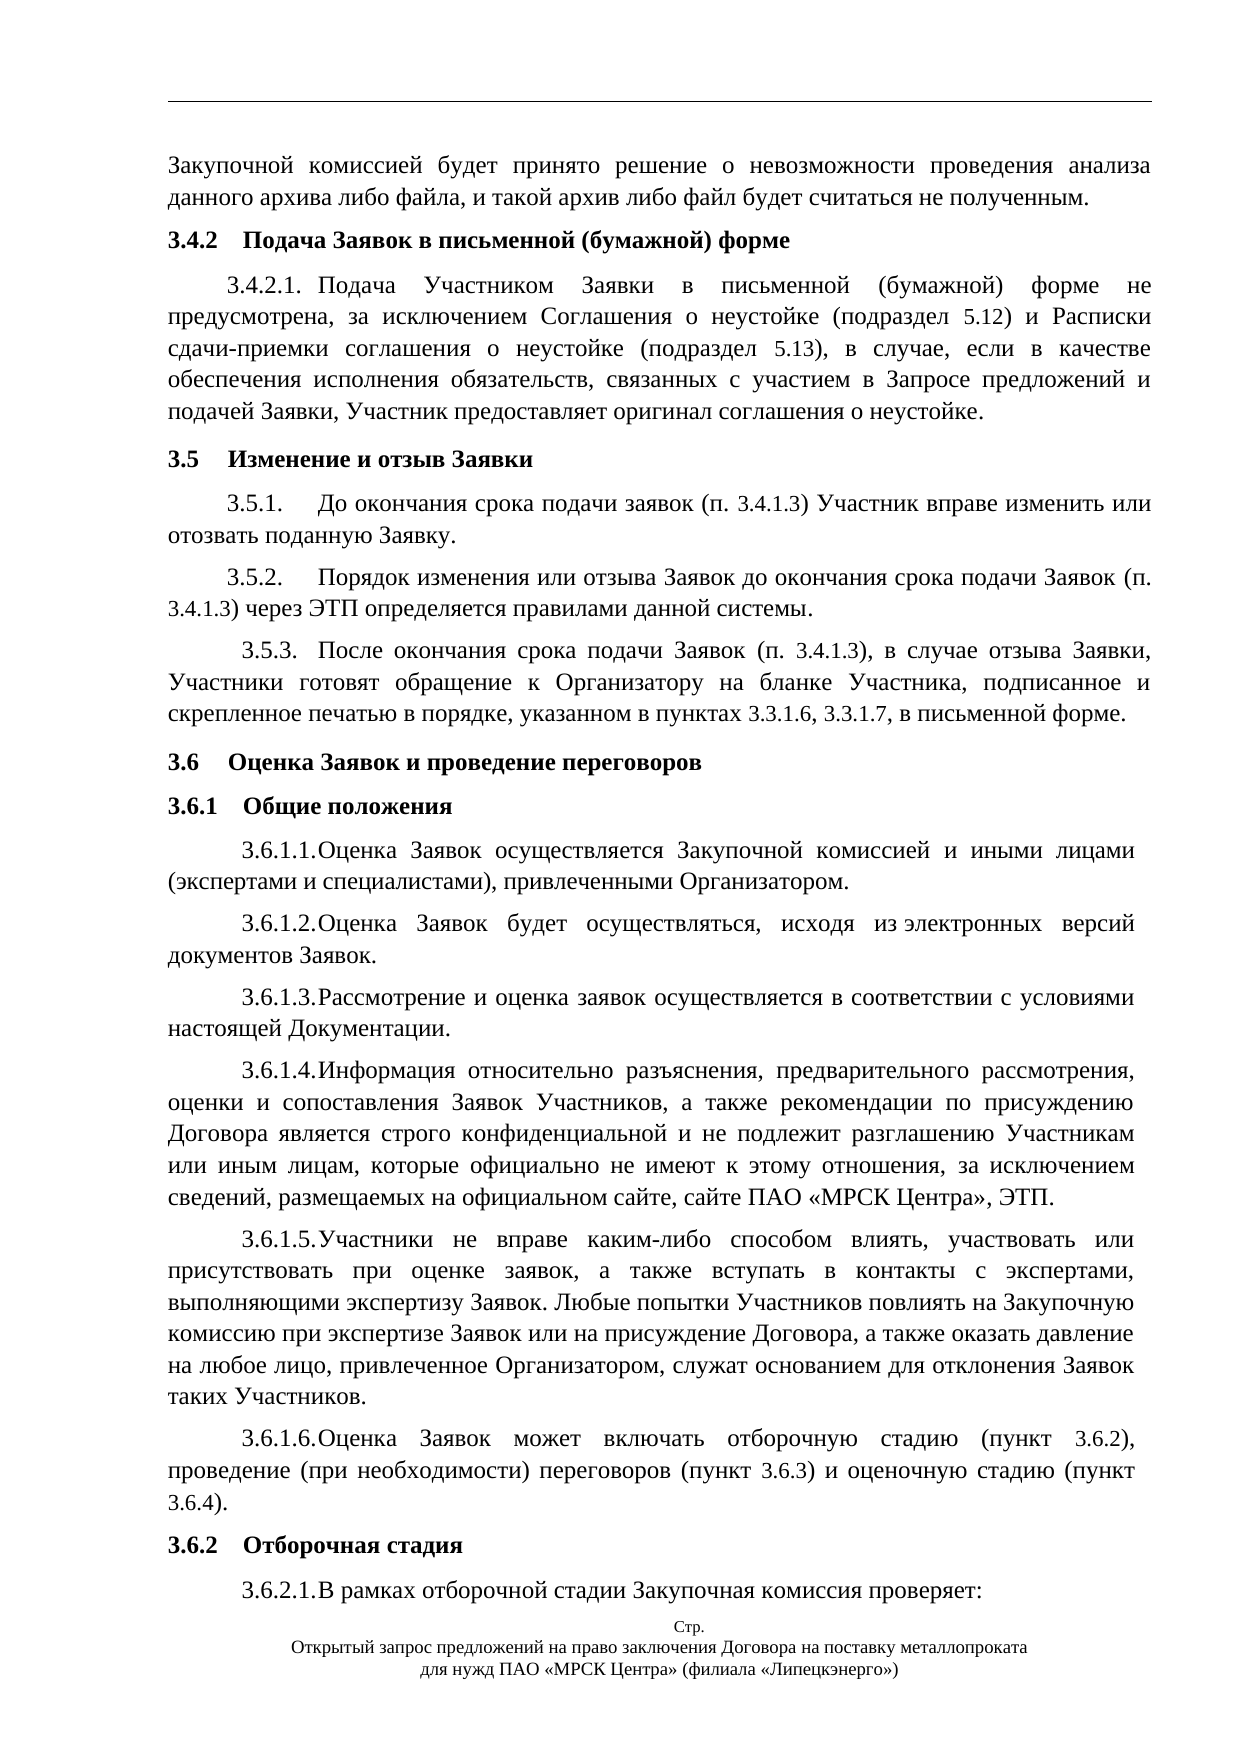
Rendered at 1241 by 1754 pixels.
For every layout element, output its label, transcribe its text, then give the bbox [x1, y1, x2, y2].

list Подача Участником Заявки в письменной (бумажной) форме не предусмотрена, за исключением Соглашения о неустойке (подраздел 5.12) и Расписки сдачи-приемки соглашения о неустойке (подраздел 5.13), в случае, если в качестве обеспечения исполнения обязательств, связанных с участием в Запросе предложений и подачей Заявки, Участник предоставляет оригинал соглашения о неустойке. [168, 270, 1152, 425]
list Порядок изменения или отзыва Заявок до окончания срока подачи Заявок (п. 3.4.1.3) через ЭТП определяется правилами данной системы. [168, 562, 1152, 622]
subtitle Оценка Заявок и проведение переговоров [168, 747, 1152, 775]
subtitle Подача Заявок в письменной (бумажной) форме [168, 226, 1152, 254]
list После окончания срока подачи Заявок (п. 3.4.1.3), в случае отзыва Заявки, Участники готовят обращение к Организатору на бланке Участника, подписанное и скрепленное печатью в порядке, указанном в пунктах 3.3.1.6, 3.3.1.7, в письменной форме. [168, 635, 1152, 727]
list До окончания срока подачи заявок (п. 3.4.1.3) Участник вправе изменить или отозвать поданную Заявку. [168, 488, 1152, 548]
subtitle Общие положения [168, 791, 1152, 819]
list Оценка Заявок будет осуществляться, исходя из электронных версий документов Заявок. [168, 908, 1135, 969]
list В рамках отборочной стадии Закупочная комиссия проверяет: [168, 1575, 1135, 1603]
list Участники не вправе каким-либо способом влиять, участвовать или присутствовать при оценке заявок, а также вступать в контакты с экспертами, выполняющими экспертизу Заявок. Любые попытки Участников повлиять на Закупочную комиссию при экспертизе Заявок или на присуждение Договора, а также оказать давление на любое лицо, привлеченное Организатором, служат основанием для отклонения Заявок таких Участников. [168, 1224, 1135, 1410]
list Информация относительно разъяснения, предварительного рассмотрения, оценки и сопоставления Заявок Участников, а также рекомендации по присуждению Договора является строго конфиденциальной и не подлежит разглашению Участникам или иным лицам, которые официально не имеют к этому отношения, за исключением сведений, размещаемых на официальном сайте, сайте ПАО «МРСК Центра», ЭТП. [168, 1055, 1135, 1210]
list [168, 150, 1152, 210]
subtitle Отборочная стадия [168, 1531, 1152, 1559]
list Оценка Заявок может включать отборочную стадию (пункт 3.6.2), проведение (при необходимости) переговоров (пункт 3.6.3) и оценочную стадию (пункт 3.6.4). [168, 1423, 1135, 1515]
list Оценка Заявок осуществляется Закупочной комиссией и иными лицами (экспертами и специалистами), привлеченными Организатором. [168, 835, 1135, 895]
list Рассмотрение и оценка заявок осуществляется в соответствии с условиями настоящей Документации. [168, 982, 1135, 1042]
subtitle Изменение и отзыв Заявки [168, 444, 1152, 473]
